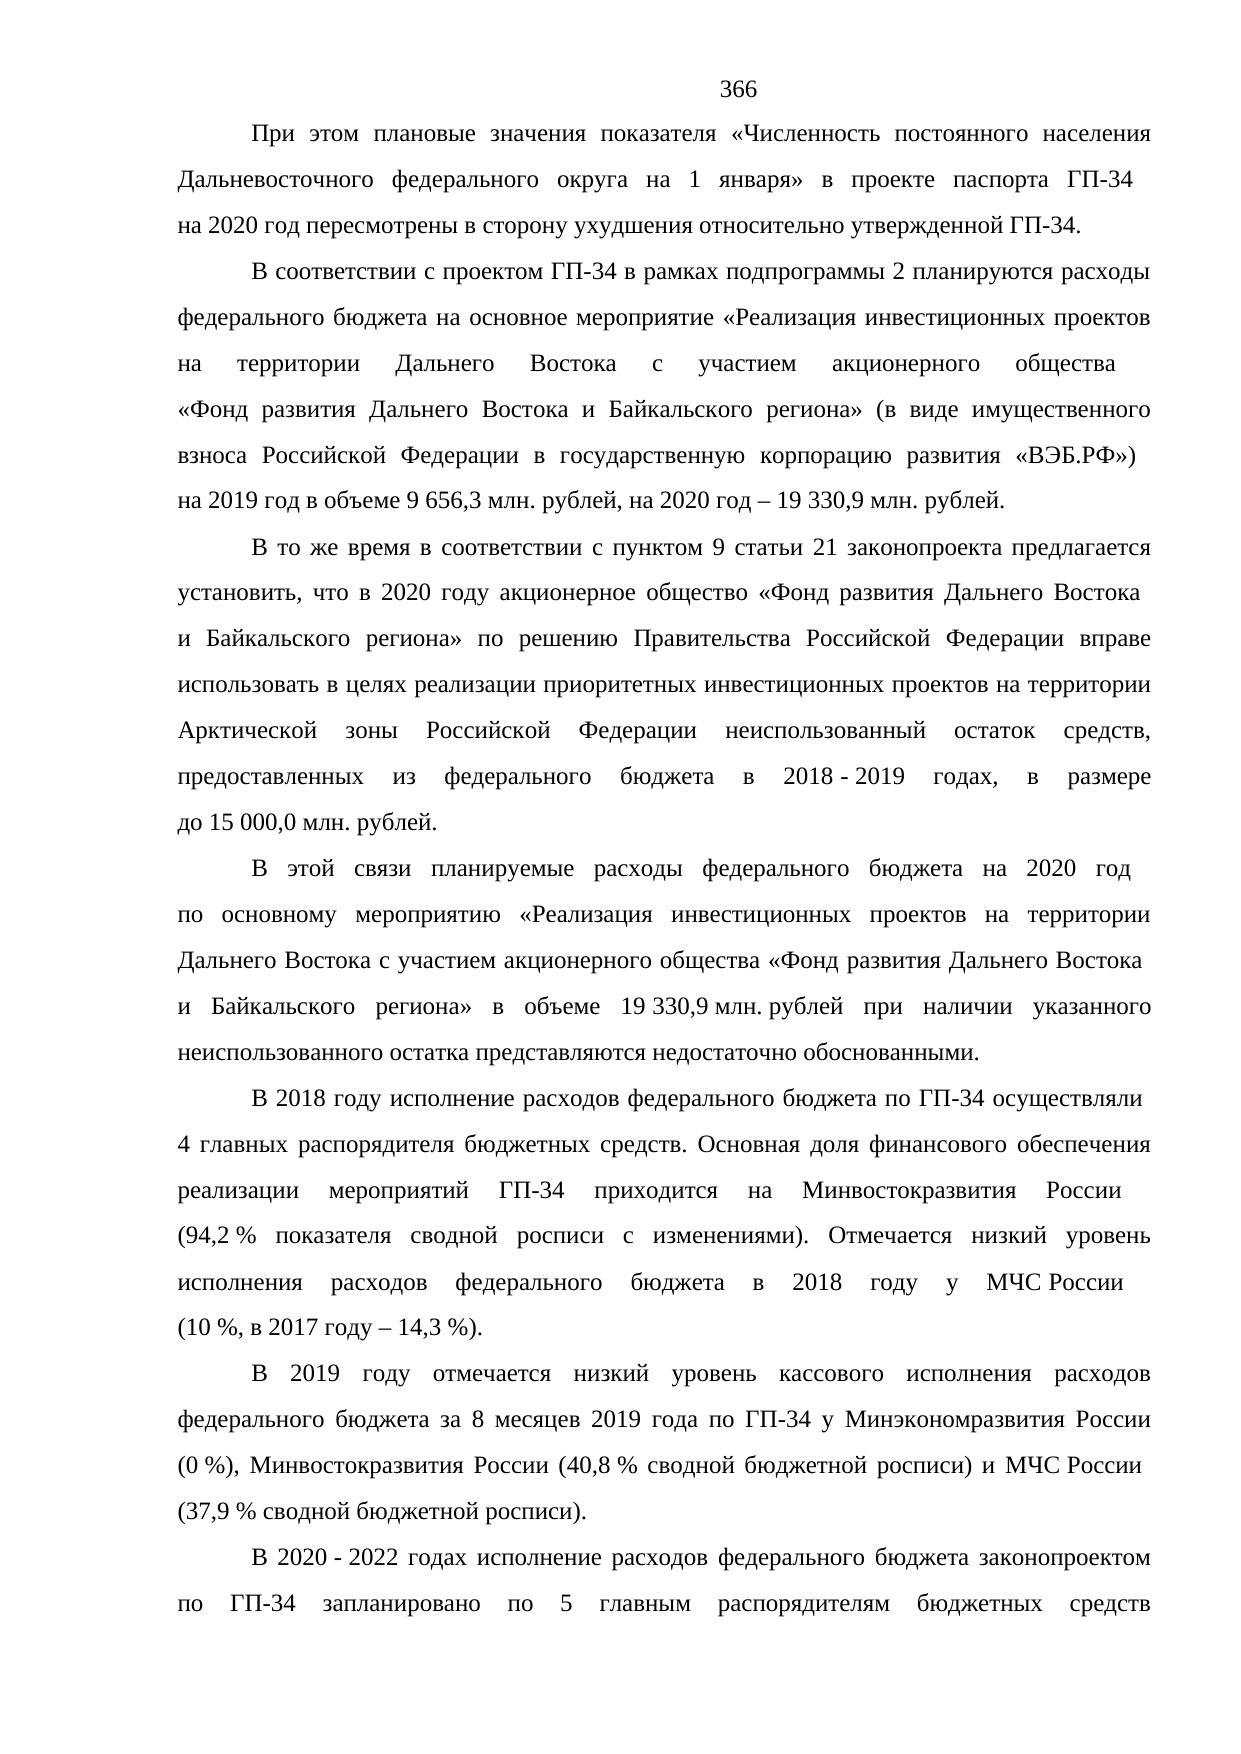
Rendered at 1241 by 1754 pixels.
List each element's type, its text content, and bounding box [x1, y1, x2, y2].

text В 2019 году отмечается низкий уровень кассового исполнения расходов федерального бюджета за 8 месяцев 2019 года по ГП-34 у Минэкономразвития России (0 %), Минвостокразвития России (40,8 % сводной бюджетной росписи) и МЧС России (37,9 % сводной бюджетной росписи). [177, 1358, 1152, 1525]
text В то же время в соответствии с пунктом 9 статьи 21 законопроекта предлагается установить, что в 2020 году акционерное общество «Фонд развития Дальнего Востока и Байкальского региона» по решению Правительства Российской Федерации вправе использовать в целях реализации приоритетных инвестиционных проектов на территории Арктической зоны Российской Федерации неиспользованный остаток средств, предоставленных из федерального бюджета в 2018 - 2019 годах, в размере до 15 000,0 млн. рублей. [177, 532, 1152, 836]
text В соответствии с проектом ГП-34 в рамках подпрограммы 2 планируются расходы федерального бюджета на основное мероприятие «Реализация инвестиционных проектов на территории Дальнего Востока с участием акционерного общества «Фонд развития Дальнего Востока и Байкальского региона» (в виде имущественного взноса Российской Федерации в государственную корпорацию развития «ВЭБ.РФ») на 2019 год в объеме 9 656,3 млн. рублей, на 2020 год – 19 330,9 млн. рублей. [177, 256, 1152, 514]
text При этом плановые значения показателя «Численность постоянного населения Дальневосточного федерального округа на 1 января» в проекте паспорта ГП-34 на 2020 год пересмотрены в сторону ухудшения относительно утвержденной ГП-34. [177, 118, 1152, 239]
text В 2018 году исполнение расходов федерального бюджета по ГП-34 осуществляли 4 главных распорядителя бюджетных средств. Основная доля финансового обеспечения реализации мероприятий ГП-34 приходится на Минвостокразвития России (94,2 % показателя сводной росписи с изменениями). Отмечается низкий уровень исполнения расходов федерального бюджета в 2018 году у МЧС России (10 %, в 2017 году – 14,3 %). [177, 1083, 1152, 1341]
text В этой связи планируемые расходы федерального бюджета на 2020 год по основному мероприятию «Реализация инвестиционных проектов на территории Дальнего Востока с участием акционерного общества «Фонд развития Дальнего Востока и Байкальского региона» в объеме 19 330,9 млн. рублей при наличии указанного неиспользованного остатка представляются недостаточно обоснованными. [177, 853, 1152, 1066]
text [177, 1542, 1152, 1617]
